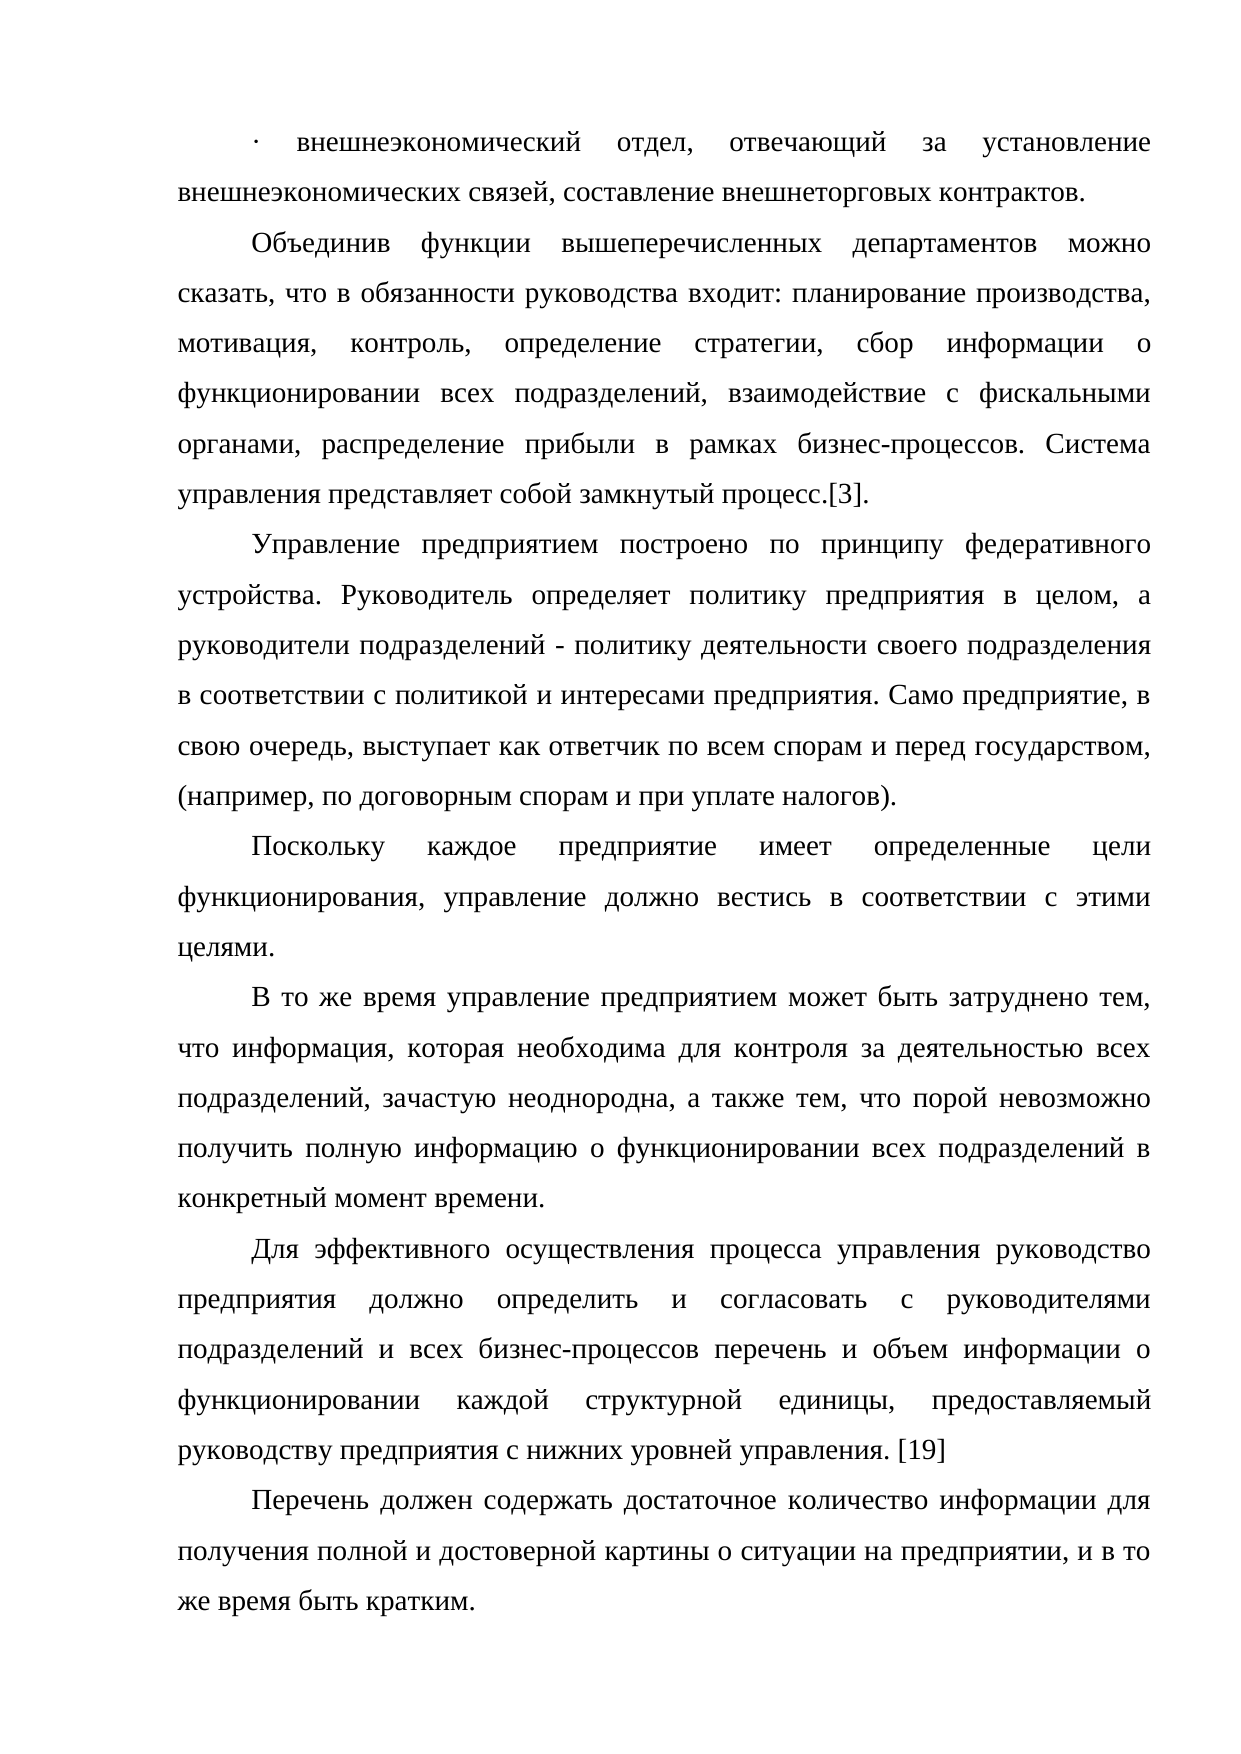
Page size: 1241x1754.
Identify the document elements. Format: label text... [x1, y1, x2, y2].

text Для эффективного осуществления процесса управления руководство предприятия должно определить и согласовать с руководителями подразделений и всех бизнес-процессов перечень и объем информации о функционировании каждой структурной единицы, предоставляемый руководству предприятия с нижних уровней управления. [19] [177, 1231, 1152, 1466]
text Перечень должен содержать достаточное количество информации для получения полной и достоверной картины о ситуации на предприятии, и в то же время быть кратким. [177, 1482, 1152, 1617]
text Поскольку каждое предприятие имеет определенные цели функционирования, управление должно вестись в соответствии с этими целями. [177, 828, 1152, 963]
text В то же время управление предприятием может быть затруднено тем, что информация, которая необходима для контроля за деятельностью всех подразделений, зачастую неоднородна, а также тем, что порой невозможно получить полную информацию о функционировании всех подразделений в конкретный момент времени. [177, 979, 1152, 1214]
text · внешнеэкономический отдел, отвечающий за установление внешнеэкономических связей, составление внешнеторговых контрактов. [177, 124, 1152, 208]
text Объединив функции вышеперечисленных департаментов можно сказать, что в обязанности руководства входит: планирование производства, мотивация, контроль, определение стратегии, сбор информации о функционировании всех подразделений, взаимодействие с фискальными органами, распределение прибыли в рамках бизнес-процессов. Система управления представляет собой замкнутый процесс.[3]. [177, 225, 1152, 510]
text Управление предприятием построено по принципу федеративного устройства. Руководитель определяет политику предприятия в целом, а руководители подразделений - политику деятельности своего подразделения в соответствии с политикой и интересами предприятия. Само предприятие, в свою очередь, выступает как ответчик по всем спорам и перед государством, (например, по договорным спорам и при уплате налогов). [177, 527, 1152, 812]
